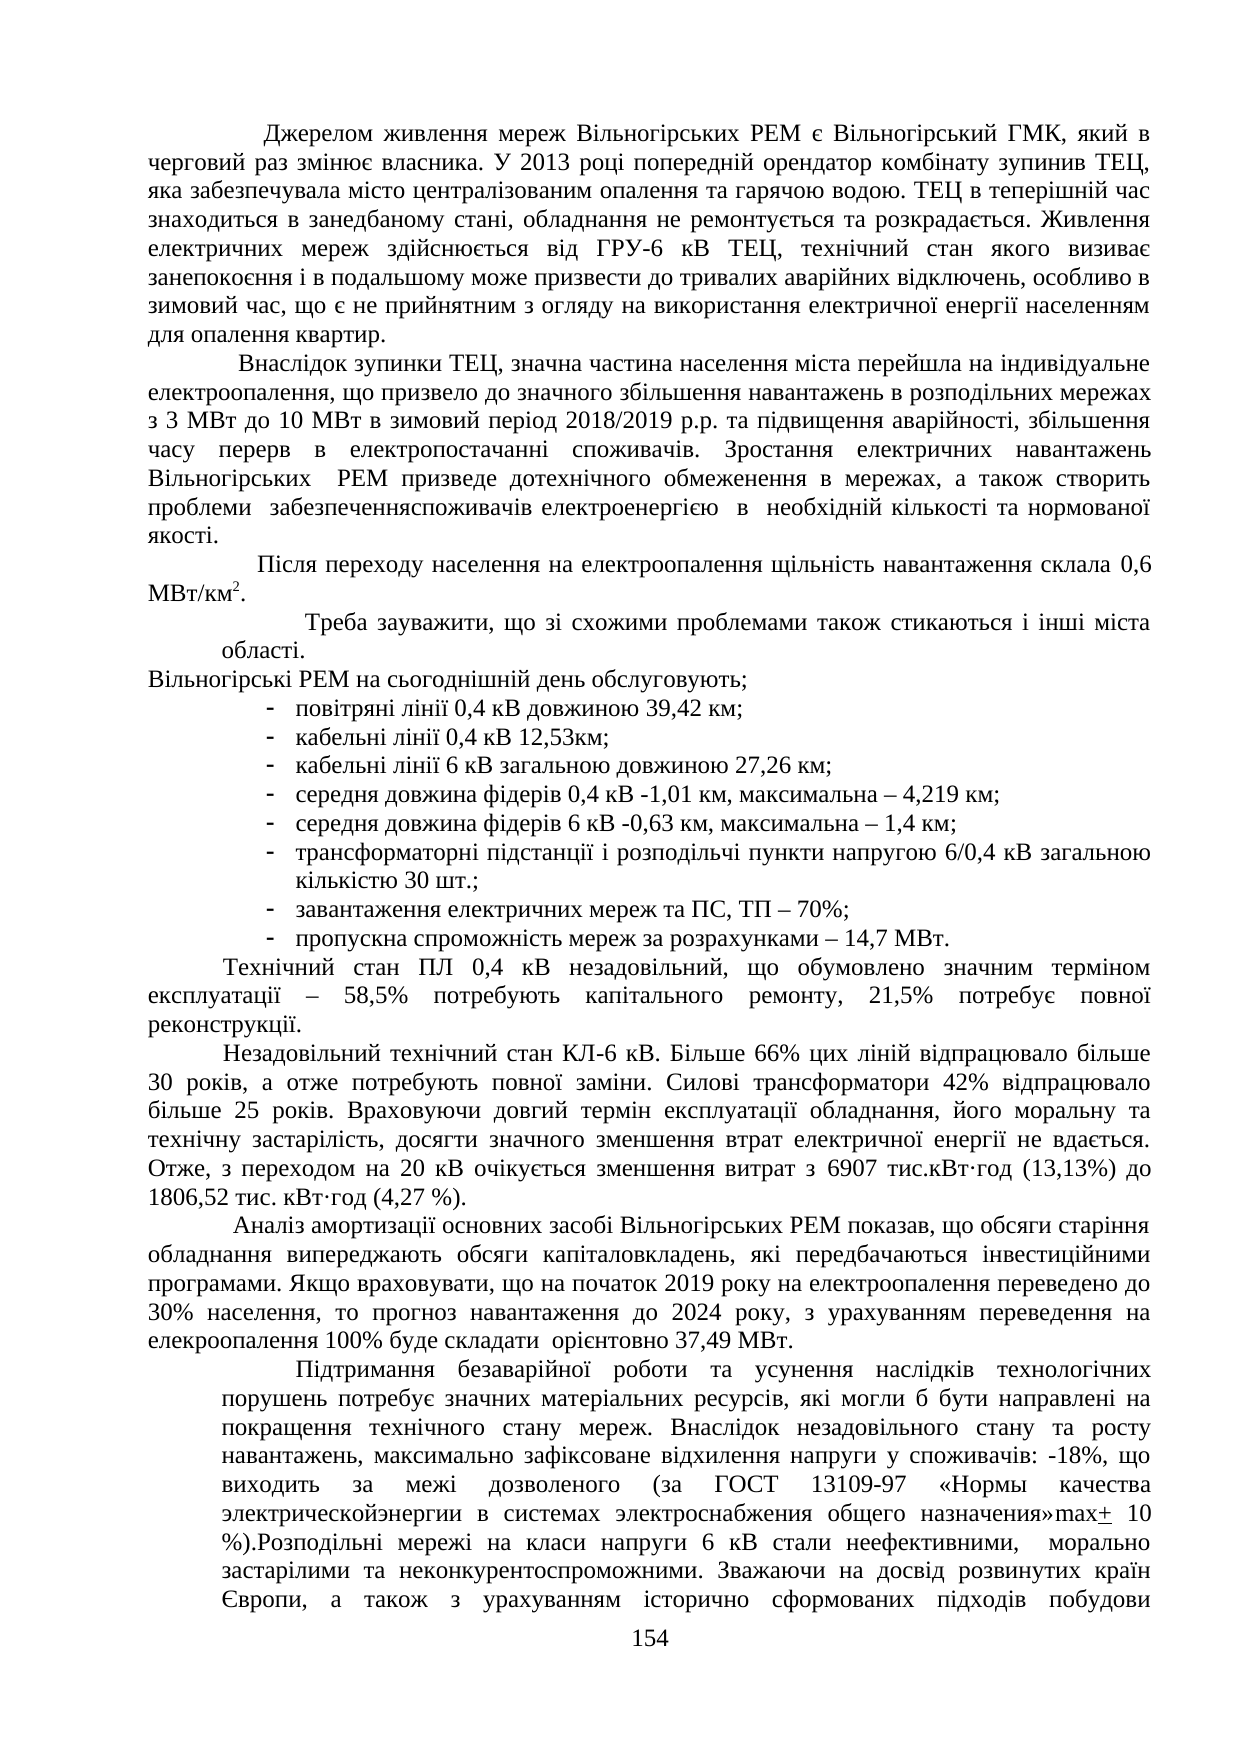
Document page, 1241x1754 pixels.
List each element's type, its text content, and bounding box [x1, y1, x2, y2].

text Треба зауважити, що зі схожими проблемами також стикаються і інші міста області. [221, 607, 1152, 664]
list кабельні лінії 6 кВ загальною довжиною 27,26 км; [266, 751, 1152, 779]
text Внаслідок зупинки ТЕЦ, значна частина населення міста перейшла на індивідуальне електроопалення, що призвело до значного збільшення навантажень в розподільних мережах з 3 МВт до 10 МВт в зимовий період 2018/2019 р.р. та підвищення аварійності, збільшення часу перерв в електропостачанні споживачів. Зростання електричних навантажень Вільногірських РЕМ призведе дотехнічного обмеженення в мережах, а також створить проблеми забезпеченняспоживачів електроенергією в необхідній кількості та нормованої якості. [148, 348, 1152, 549]
list пропускна спроможність мереж за розрахунками – 14,7 МВт. [266, 923, 1152, 952]
list середня довжина фідерів 0,4 кВ -1,01 км, максимальна – 4,219 км; [266, 779, 1152, 808]
list трансформаторні підстанції і розподільчі пункти напругою 6/0,4 кВ загальною кількістю 30 шт.; [266, 837, 1152, 894]
list завантаження електричних мереж та ПС, ТП – 70%; [266, 894, 1152, 923]
list середня довжина фідерів 6 кВ -0,63 км, максимальна – 1,4 км; [266, 808, 1152, 837]
list кабельні лінії 0,4 кВ 12,53км; [266, 722, 1152, 751]
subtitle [221, 1354, 1152, 1613]
list Незадовільний технічний стан КЛ-6 кВ. Більше 66% цих ліній відпрацювало більше 30 років, а отже потребують повної заміни. Силові трансформатори 42% відпрацювало більше 25 років. Враховуючи довгий термін експлуатації обладнання, його моральну та технічну застарілість, досягти значного зменшення втрат електричної енергії не вдається. Отже, з переходом на 20 кВ очікується зменшення витрат з 6907 тис.кВт·год (13,13%) до 1806,52 тис. кВт·год (4,27 %). [148, 1038, 1152, 1211]
text Аналіз амортизації основних засобі Вільногірських РЕМ показав, що обсяги старіння обладнання випереджають обсяги капіталовкладень, які передбачаються інвестиційними програмами. Якщо враховувати, що на початок 2019 року на електроопалення переведено до 30% населення, то прогноз навантаження до 2024 року, з урахуванням переведення на елекроопалення 100% буде складати орієнтовно 37,49 МВт. [148, 1211, 1152, 1354]
text Після переходу населення на електроопалення щільність навантаження склала 0,6 МВт/км2. [148, 549, 1152, 607]
list Технічний стан ПЛ 0,4 кВ незадовільний, що обумовлено значним терміном експлуатації – 58,5% потребують капітального ремонту, 21,5% потребує повної реконструкції. [148, 952, 1152, 1038]
text Джерелом живлення мереж Вільногірських РЕМ є Вільногірський ГМК, який в черговий раз змінює власника. У 2013 році попередній орендатор комбінату зупинив ТЕЦ, яка забезпечувала місто централізованим опалення та гарячою водою. ТЕЦ в теперішній час знаходиться в занедбаному стані, обладнання не ремонтується та розкрадається. Живлення електричних мереж здійснюється від ГРУ-6 кВ ТЕЦ, технічний стан якого визиває занепокоєння і в подальшому може призвести до тривалих аварійних відключень, особливо в зимовий час, що є не прийнятним з огляду на використання електричної енергії населенням для опалення квартир. [148, 118, 1152, 348]
text Вільногірські РЕМ на сьогоднішній день обслуговують; [148, 664, 1152, 693]
list повітряні лінії 0,4 кВ довжиною 39,42 км; [266, 693, 1152, 722]
